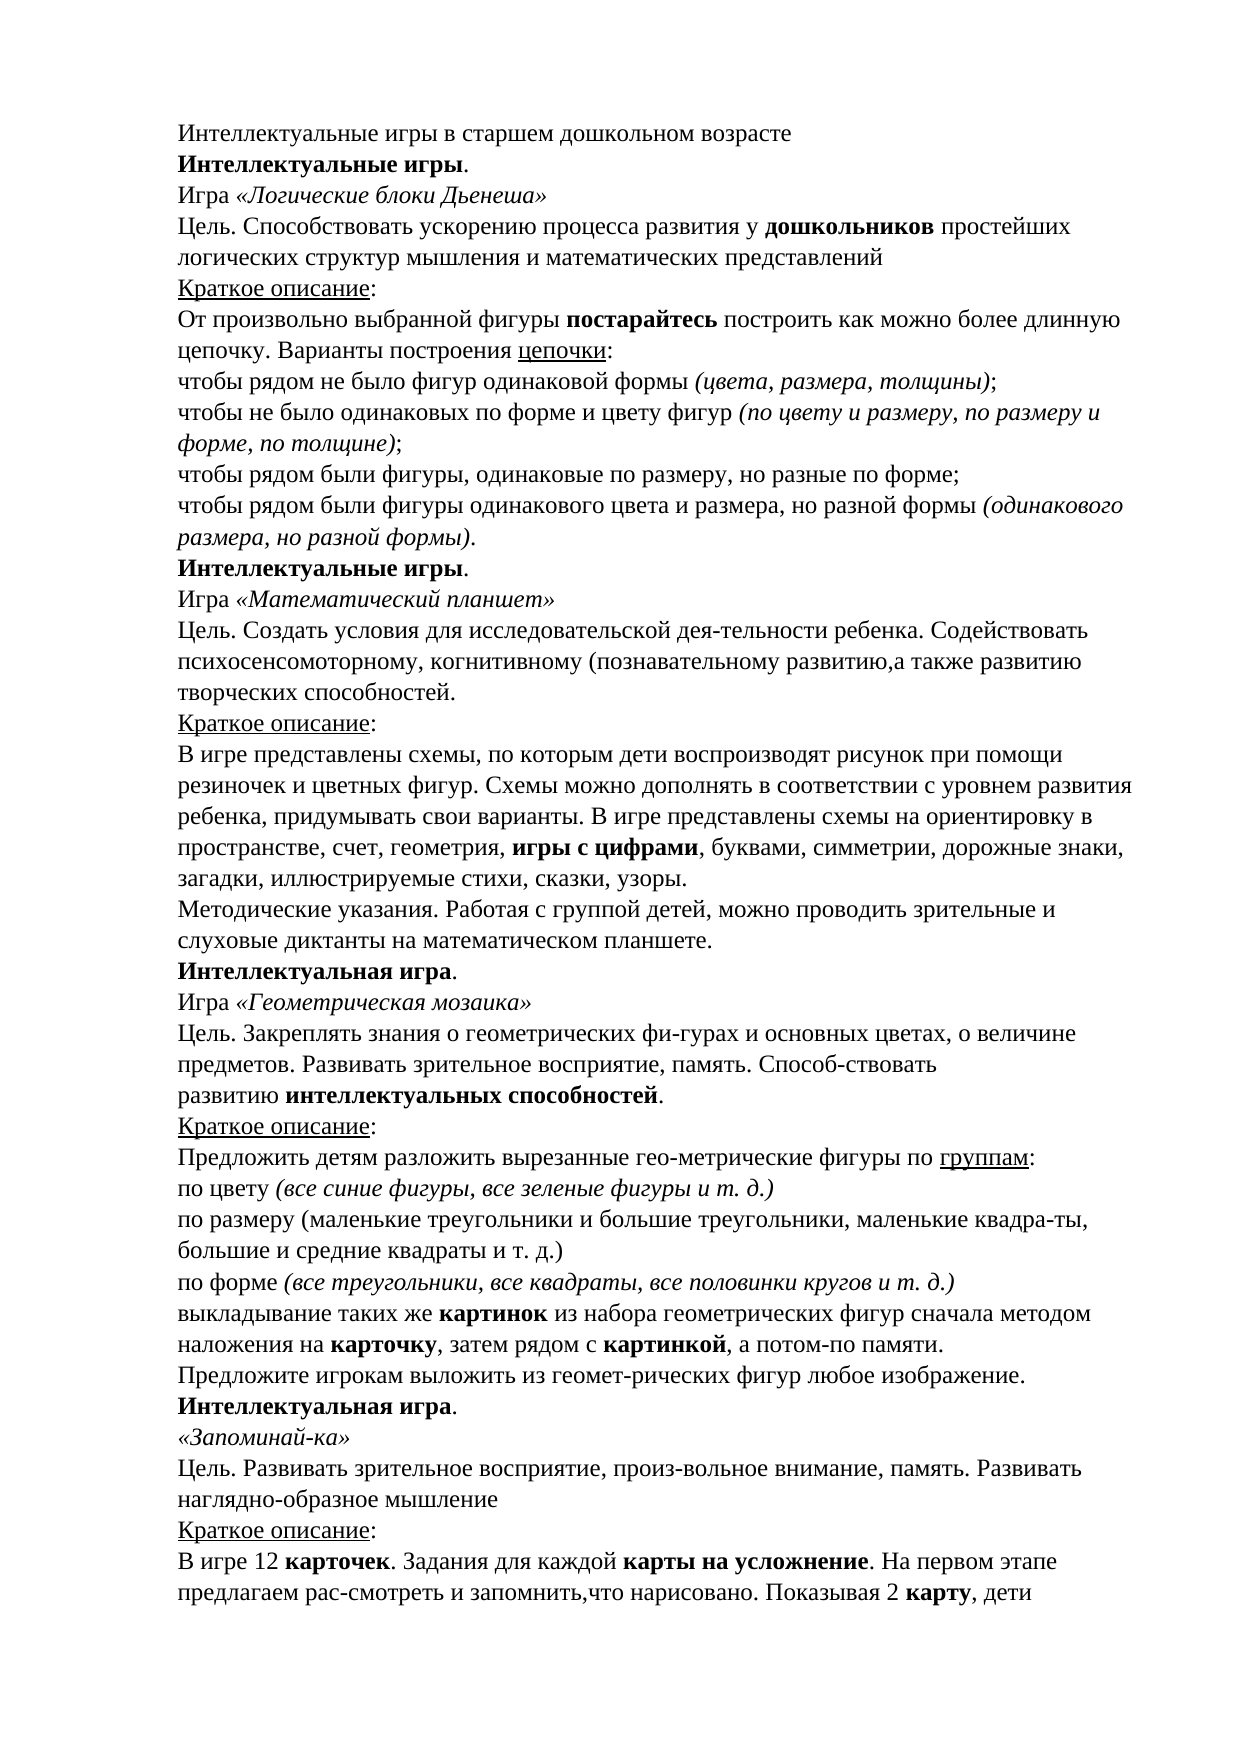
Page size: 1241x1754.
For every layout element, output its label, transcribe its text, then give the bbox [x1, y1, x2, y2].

text Предложить детям разложить вырезанные гео-метрические фигуры по группам: [177, 1142, 1152, 1171]
text Цель. Закреплять знания о геометрических фи-гурах и основных цветах, о величине предметов. Развивать зрительное восприятие, память. Способ-ствовать развитию интеллектуальных способностей. [177, 1018, 1152, 1109]
text Игра «Геометрическая мозаика» [177, 987, 1152, 1016]
text Предложите игрокам выложить из геомет-рических фигур любое изображение. [177, 1360, 1152, 1388]
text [177, 1546, 1152, 1606]
text Цель. Создать условия для исследовательской дея-тельности ребенка. Содействовать психосенсомоторному, когнитивному (познавательному развитию,а также развитию творческих способностей. [177, 615, 1152, 706]
text Интеллектуальные игры. [177, 553, 1152, 581]
text по размеру (маленькие треугольники и большие треугольники, маленькие квадра-ты, большие и средние квадраты и т. д.) [177, 1204, 1152, 1264]
text по форме (все треугольники, все квадраты, все половинки кругов и т. д.) [177, 1267, 1152, 1295]
text выкладывание таких же картинок из набора геометрических фигур сначала методом наложения на карточку, затем рядом с картинкой, а потом-по памяти. [177, 1298, 1152, 1357]
text Игра «Математический планшет» [177, 584, 1152, 612]
text Краткое описание: [177, 273, 1152, 302]
text чтобы рядом были фигуры одинакового цвета и размера, но разной формы (одинакового размера, но разной формы). [177, 491, 1152, 550]
text Интеллектуальные игры в старшем дошкольном возрасте [177, 118, 1152, 147]
text Краткое описание: [177, 1111, 1152, 1140]
text Методические указания. Работая с группой детей, можно проводить зрительные и слуховые диктанты на математическом планшете. [177, 894, 1152, 954]
text Игра «Логические блоки Дьенеша» [177, 180, 1152, 209]
text Интеллектуальная игра. [177, 1391, 1152, 1419]
text Интеллектуальные игры. [177, 149, 1152, 178]
text Краткое описание: [177, 708, 1152, 737]
text Цель. Способствовать ускорению процесса развития у дошкольников простейших логических структур мышления и математических представлений [177, 211, 1152, 271]
text чтобы рядом не было фигур одинаковой формы (цвета, размера, толщины); [177, 366, 1152, 395]
text Краткое описание: [177, 1515, 1152, 1544]
text по цвету (все синие фигуры, все зеленые фигуры и т. д.) [177, 1173, 1152, 1202]
text Интеллектуальная игра. [177, 956, 1152, 985]
text Цель. Развивать зрительное восприятие, произ-вольное внимание, память. Развивать наглядно-образное мышление [177, 1453, 1152, 1513]
text чтобы не было одинаковых по форме и цвету фигур (по цвету и размеру, по размеру и форме, по толщине); [177, 397, 1152, 457]
text чтобы рядом были фигуры, одинаковые по размеру, но разные по форме; [177, 459, 1152, 488]
text «Запоминай-ка» [177, 1422, 1152, 1451]
text В игре представлены схемы, по которым дети воспроизводят рисунок при помощи резиночек и цветных фигур. Схемы можно дополнять в соответствии с уровнем развития ребенка, придумывать свои варианты. В игре представлены схемы на ориентировку в пространстве, счет, геометрия, игры с цифрами, буквами, симметрии, дорожные знаки, загадки, иллюстрируемые стихи, сказки, узоры. [177, 739, 1152, 892]
text От произвольно выбранной фигуры постарайтесь построить как можно более длинную цепочку. Варианты построения цепочки: [177, 304, 1152, 364]
